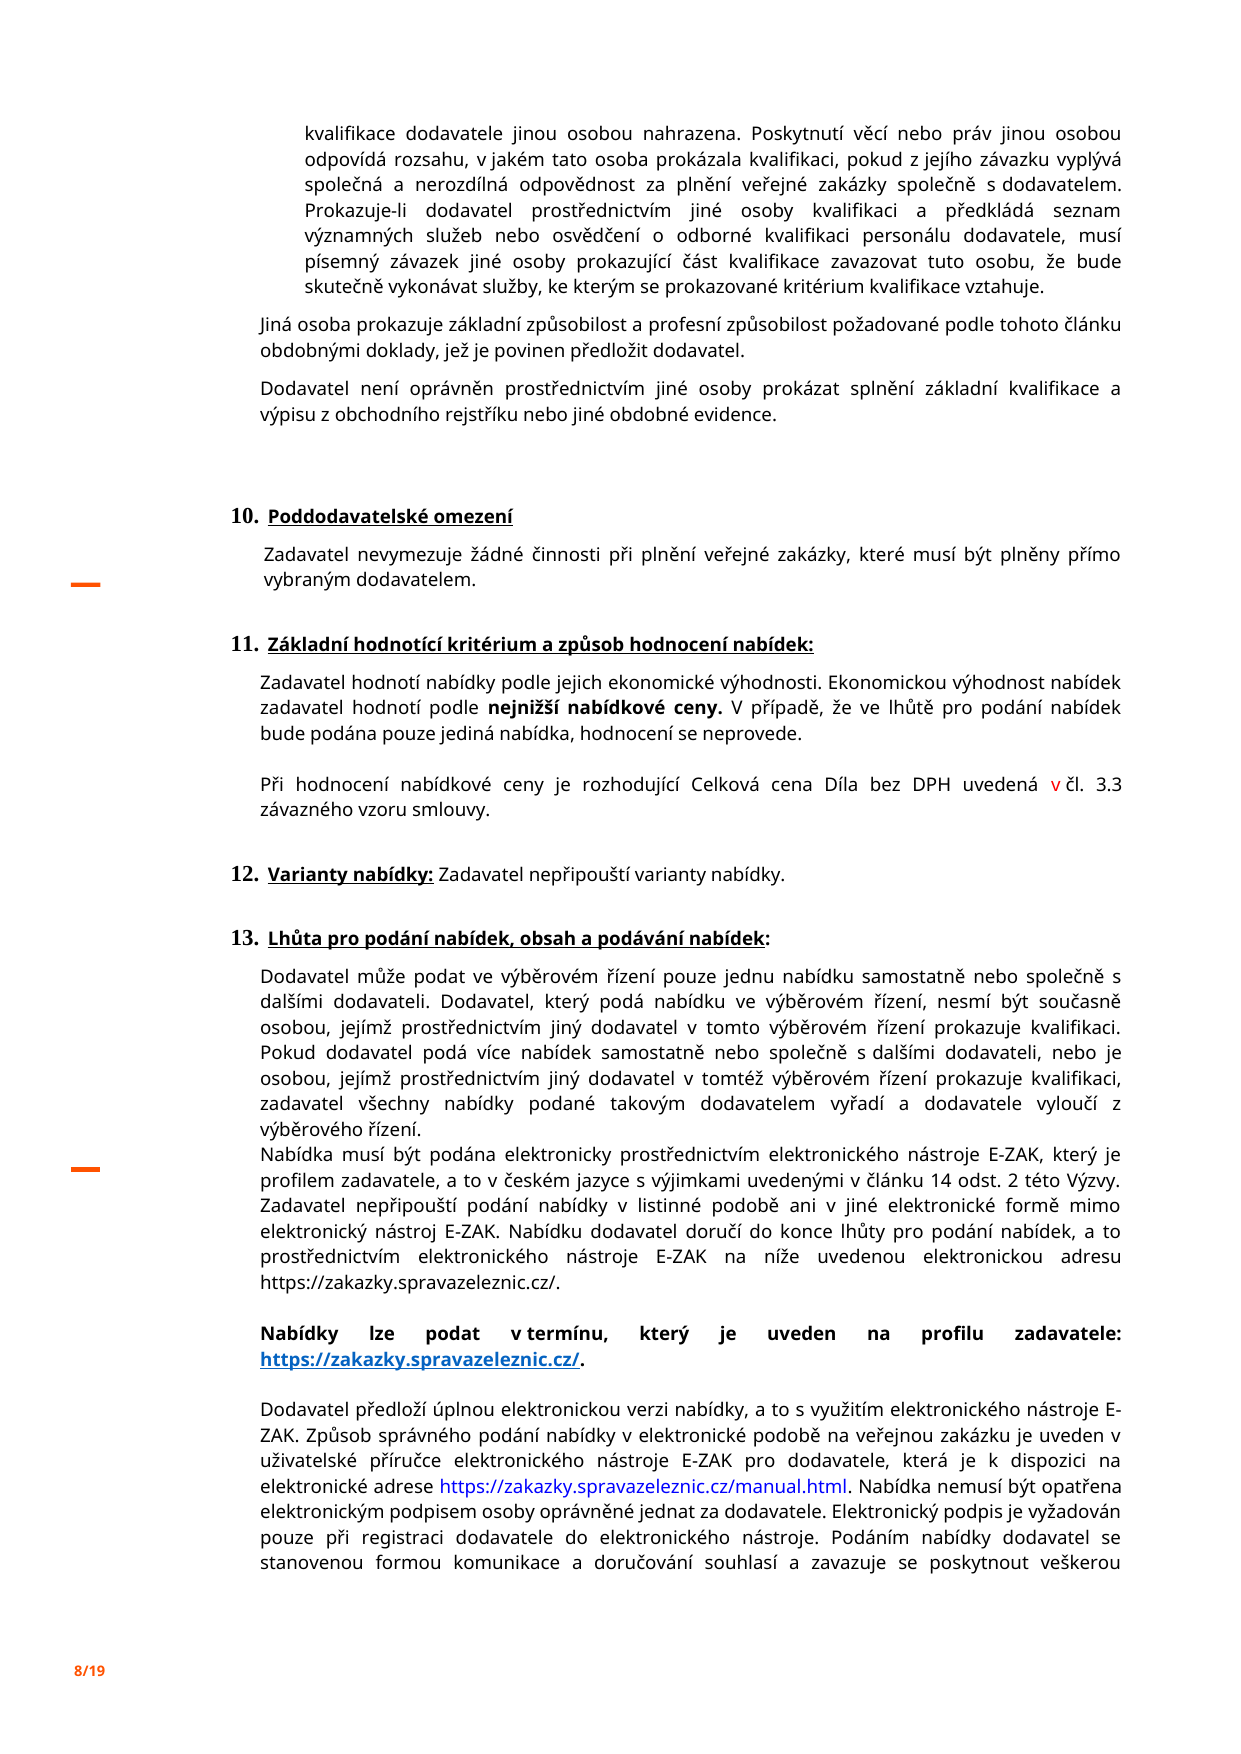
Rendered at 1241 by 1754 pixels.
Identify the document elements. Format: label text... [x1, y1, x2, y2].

text Při hodnocení nabídkové ceny je rozhodující Celková cena Díla bez DPH uvedená v čl. 3.3 závazného vzoru smlouvy. [260, 771, 1122, 822]
text Dodavatel může podat ve výběrovém řízení pouze jednu nabídku samostatně nebo společně s dalšími dodavateli. Dodavatel, který podá nabídku ve výběrovém řízení, nesmí být současně osobou, jejímž prostřednictvím jiný dodavatel v tomto výběrovém řízení prokazuje kvalifikaci. Pokud dodavatel podá více nabídek samostatně nebo společně s dalšími dodavateli, nebo je osobou, jejímž prostřednictvím jiný dodavatel v tomtéž výběrovém řízení prokazuje kvalifikaci, zadavatel všechny nabídky podané takovým dodavatelem vyřadí a dodavatele vyloučí z výběrového řízení. [260, 963, 1122, 1142]
text Dodavatel není oprávněn prostřednictvím jiné osoby prokázat splnění základní kvalifikace a výpisu z obchodního rejstříku nebo jiné obdobné evidence. [260, 375, 1122, 426]
text Zadavatel hodnotí nabídky podle jejich ekonomické výhodnosti. Ekonomickou výhodnost nabídek zadavatel hodnotí podle nejnižší nabídkové ceny. V případě, že ve lhůtě pro podání nabídek bude podána pouze jediná nabídka, hodnocení se neprovede. [260, 669, 1122, 746]
text Jiná osoba prokazuje základní způsobilost a profesní způsobilost požadované podle tohoto článku obdobnými doklady, jež je povinen předložit dodavatel. [260, 312, 1122, 363]
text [260, 1396, 1122, 1575]
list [267, 121, 1122, 299]
list Varianty nabídky: Zadavatel nepřipouští varianty nabídky. [230, 859, 1122, 886]
text Nabídky lze podat v termínu, který je uveden na profilu zadavatele: https://zakazky.spravazeleznic.cz/. [260, 1320, 1122, 1371]
text Nabídka musí být podána elektronicky prostřednictvím elektronického nástroje E-ZAK, který je profilem zadavatele, a to v českém jazyce s výjimkami uvedenými v článku 14 odst. 2 této Výzvy. Zadavatel nepřipouští podání nabídky v listinné podobě ani v jiné elektronické formě mimo elektronický nástroj E-ZAK. Nabídku dodavatel doručí do konce lhůty pro podání nabídek, a to prostřednictvím elektronického nástroje E-ZAK na níže uvedenou elektronickou adresu https://zakazky.spravazeleznic.cz/. [260, 1142, 1122, 1295]
text Zadavatel nevymezuje žádné činnosti při plnění veřejné zakázky, které musí být plněny přímo vybraným dodavatelem. [263, 541, 1122, 592]
list Poddodavatelské omezení [230, 502, 1122, 529]
list Lhůta pro podání nabídek, obsah a podávání nabídek: [230, 924, 1122, 951]
list Základní hodnotící kritérium a způsob hodnocení nabídek: [230, 630, 1122, 656]
